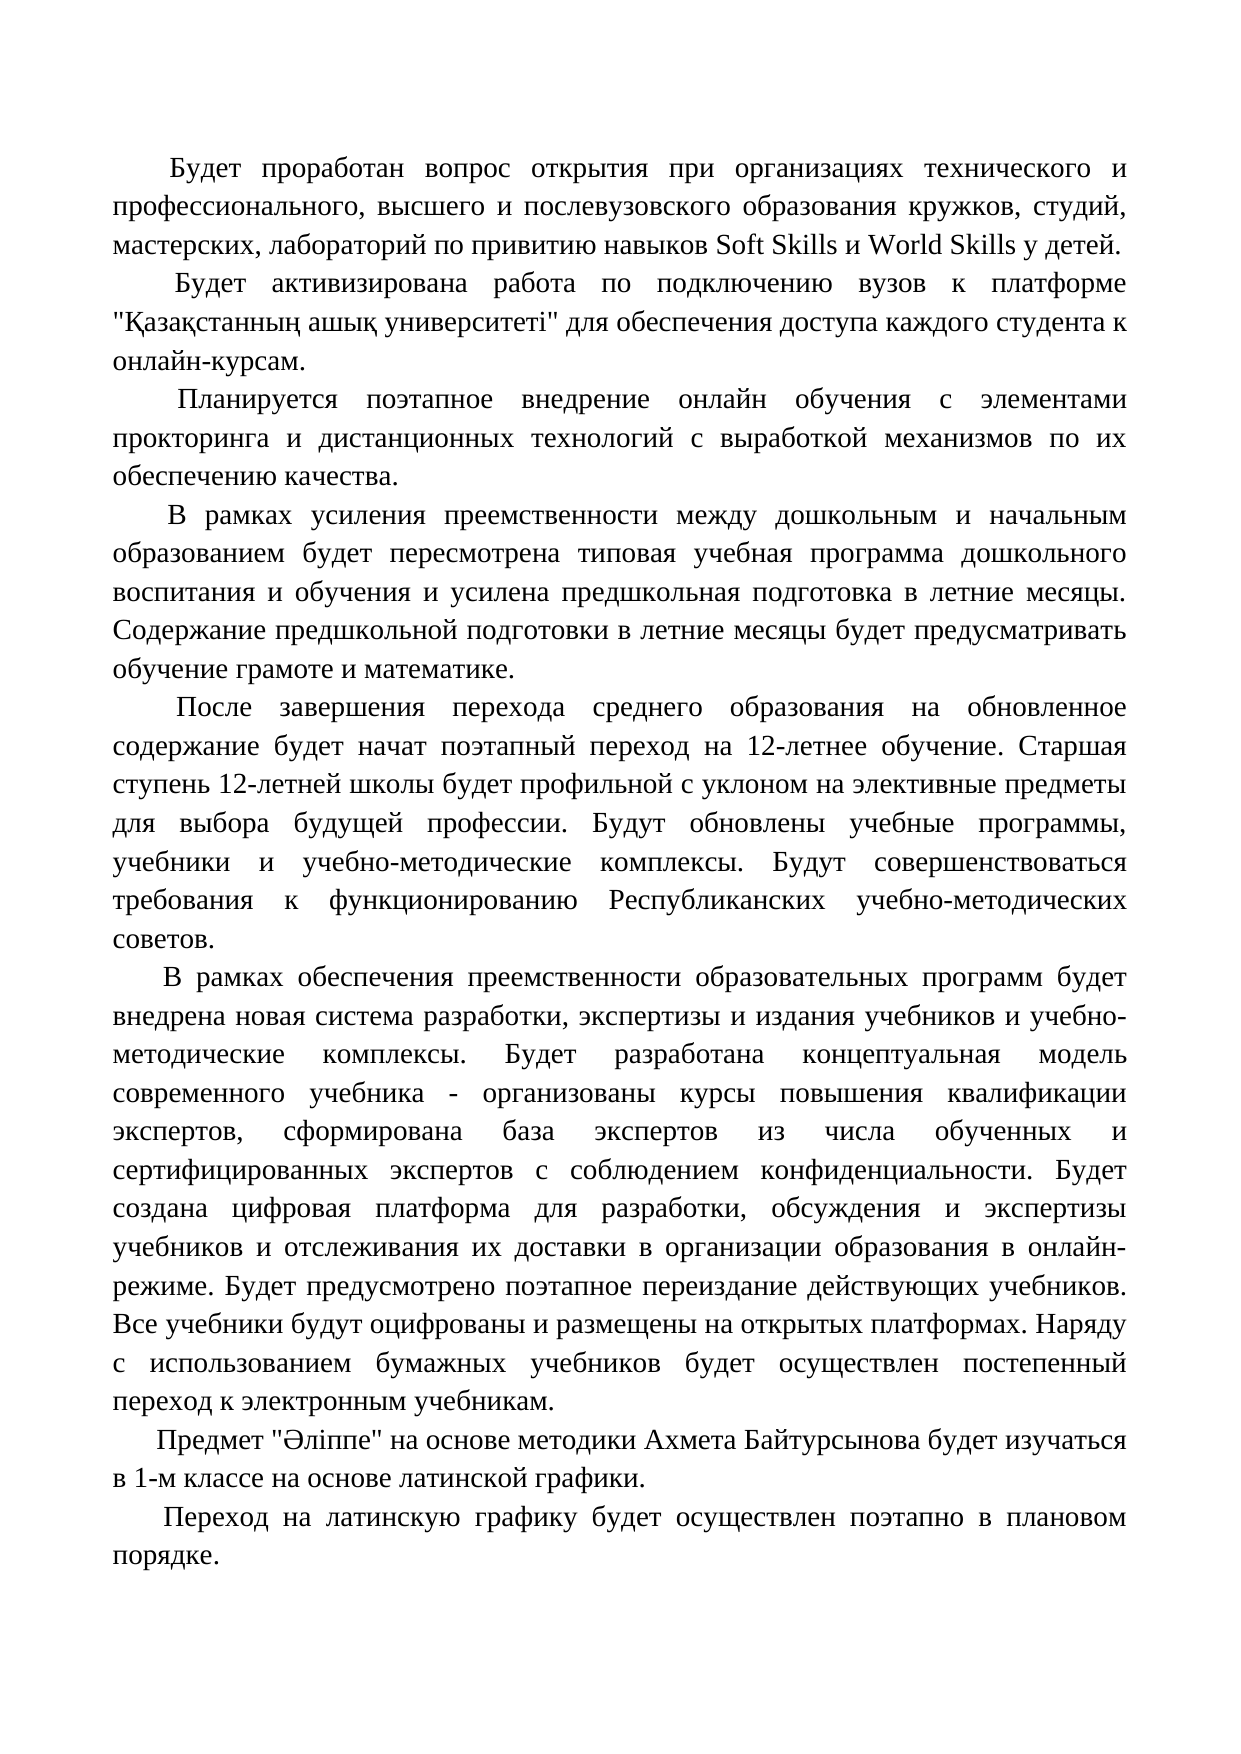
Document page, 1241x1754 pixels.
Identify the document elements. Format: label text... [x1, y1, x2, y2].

text Будет проработан вопрос открытия при организациях технического и профессионального, высшего и послевузовского образования кружков, студий, мастерских, лабораторий по привитию навыков Soft Skills и World Skills у детей. [112, 150, 1128, 261]
text В рамках обеспечения преемственности образовательных программ будет внедрена новая система разработки, экспертизы и издания учебников и учебно-методические комплексы. Будет разработана концептуальная модель современного учебника - организованы курсы повышения квалификации экспертов, сформирована база экспертов из числа обученных и сертифицированных экспертов с соблюдением конфиденциальности. Будет создана цифровая платформа для разработки, обсуждения и экспертизы учебников и отслеживания их доставки в организации образования в онлайн-режиме. Будет предусмотрено поэтапное переиздание действующих учебников. Все учебники будут оцифрованы и размещены на открытых платформах. Наряду с использованием бумажных учебников будет осуществлен постепенный переход к электронным учебникам. [112, 959, 1128, 1417]
text Планируется поэтапное внедрение онлайн обучения с элементами прокторинга и дистанционных технологий с выработкой механизмов по их обеспечению качества. [112, 381, 1128, 492]
text Предмет "Әліппе" на основе методики Ахмета Байтурсынова будет изучаться в 1-м классе на основе латинской графики. [112, 1422, 1128, 1494]
text После завершения перехода среднего образования на обновленное содержание будет начат поэтапный переход на 12-летнее обучение. Старшая ступень 12-летней школы будет профильной с уклоном на элективные предметы для выбора будущей профессии. Будут обновлены учебные программы, учебники и учебно-методические комплексы. Будут совершенствоваться требования к функционированию Республиканских учебно-методических советов. [112, 689, 1128, 954]
text Будет активизирована работа по подключению вузов к платформе "Қазақстанның ашық университеті" для обеспечения доступа каждого студента к онлайн-курсам. [112, 266, 1128, 376]
text В рамках усиления преемственности между дошкольным и начальным образованием будет пересмотрена типовая учебная программа дошкольного воспитания и обучения и усилена предшкольная подготовка в летние месяцы. Содержание предшкольной подготовки в летние месяцы будет предусматривать обучение грамоте и математике. [112, 497, 1128, 684]
text Переход на латинскую графику будет осуществлен поэтапно в плановом порядке. [112, 1499, 1128, 1571]
